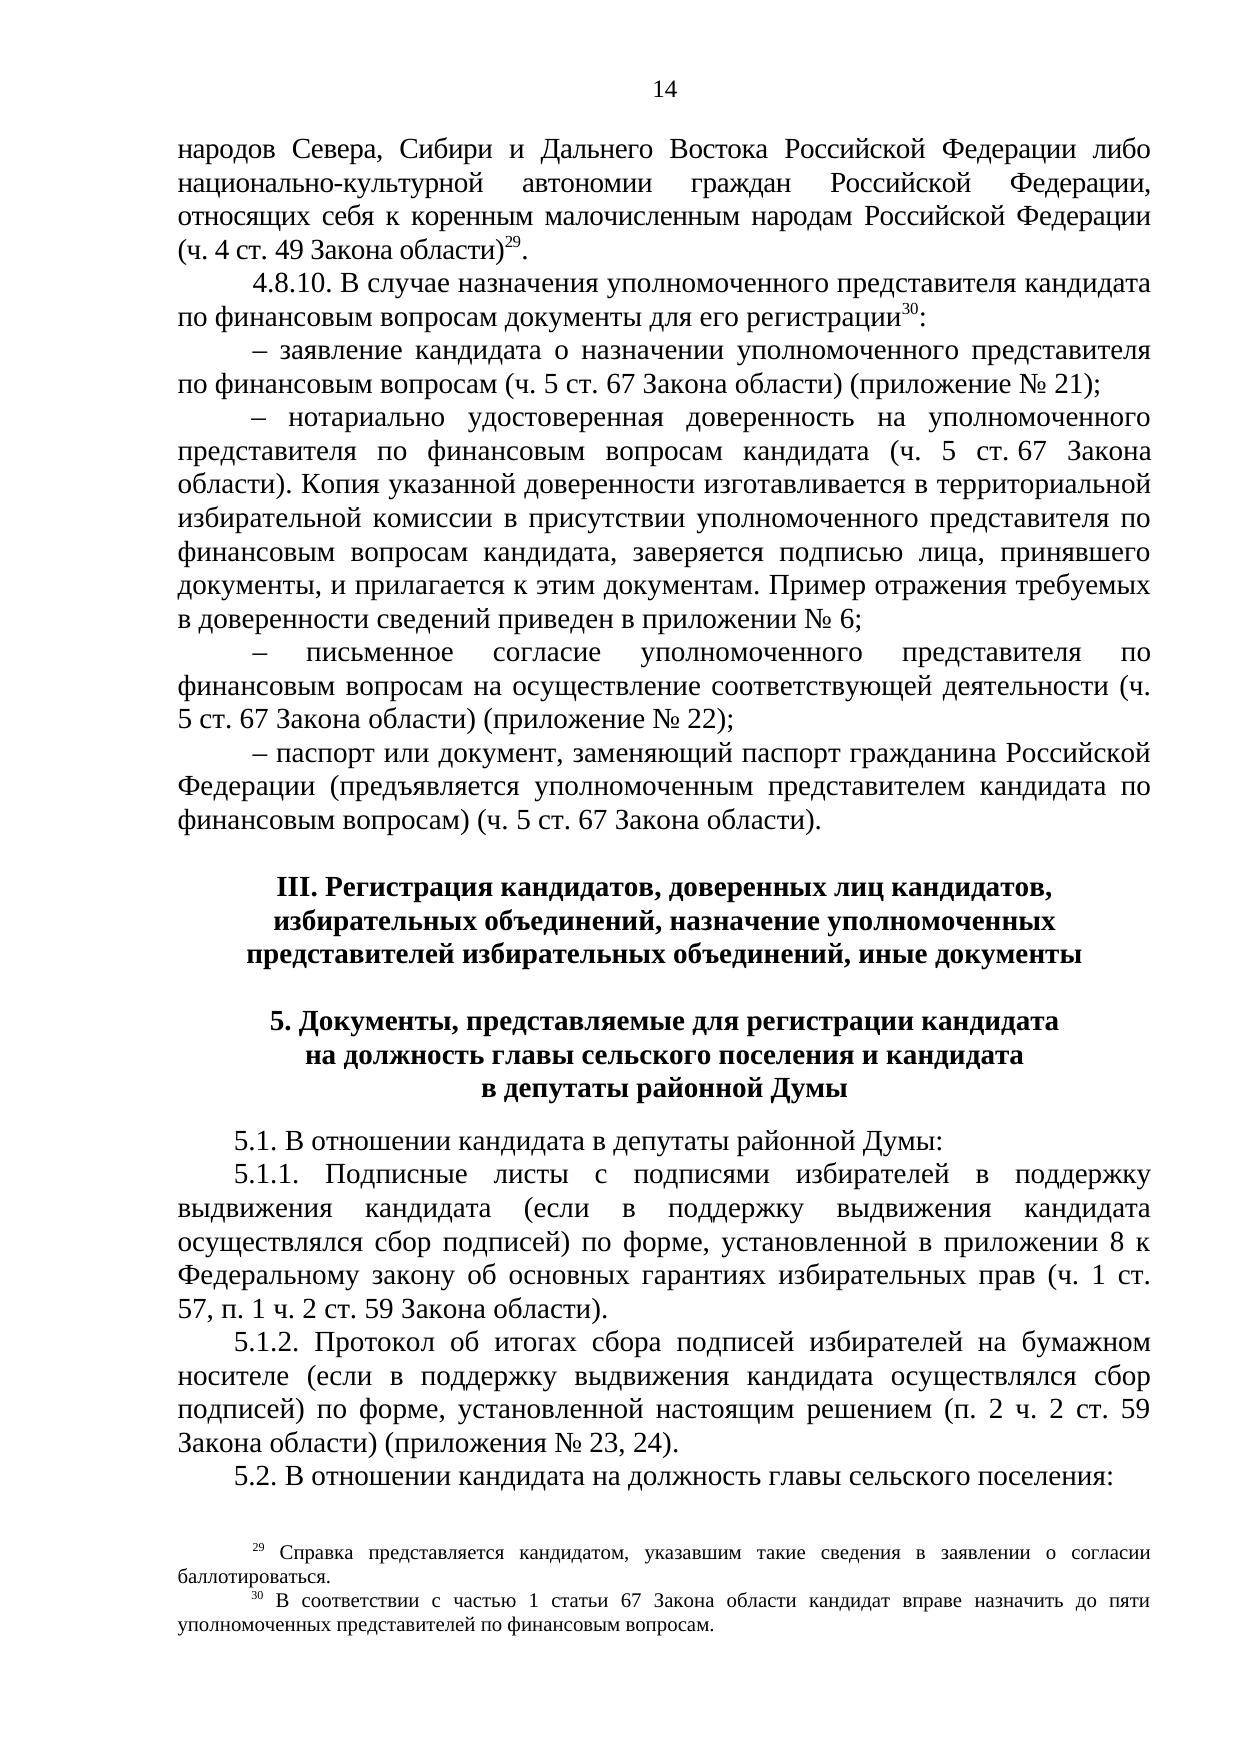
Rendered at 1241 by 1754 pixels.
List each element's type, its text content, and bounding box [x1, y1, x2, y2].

text – нотариально удостоверенная доверенность на уполномоченного представителя по финансовым вопросам кандидата (ч. 5 ст. 67 Закона области). Копия указанной доверенности изготавливается в территориальной избирательной комиссии в присутствии уполномоченного представителя по финансовым вопросам кандидата, заверяется подписью лица, принявшего документы, и прилагается к этим документам. Пример отражения требуемых в доверенности сведений приведен в приложении № 6; [177, 399, 1152, 634]
text представителей избирательных объединений, иные документы [177, 936, 1152, 970]
text избирательных объединений, назначение уполномоченных [177, 903, 1152, 936]
text 5.1. В отношении кандидата в депутаты районной Думы: [177, 1123, 1152, 1157]
text в депутаты районной Думы [177, 1070, 1152, 1104]
text – паспорт или документ, заменяющий паспорт гражданина Российской Федерации (предъявляется уполномоченным представителем кандидата по финансовым вопросам) (ч. 5 ст. 67 Закона области). [177, 735, 1152, 836]
text – заявление кандидата о назначении уполномоченного представителя по финансовым вопросам (ч. 5 ст. 67 Закона области) (приложение № 21); [177, 332, 1152, 399]
text 4.8.10. В случае назначения уполномоченного представителя кандидата по финансовым вопросам документы для его регистрации: [177, 265, 1152, 332]
text 5.2. В отношении кандидата на должность главы сельского поселения: [177, 1458, 1152, 1492]
text 5. Документы, представляемые для регистрации кандидата [177, 1003, 1152, 1037]
text 5.1.1. Подписные листы с подписями избирателей в поддержку выдвижения кандидата (если в поддержку выдвижения кандидата осуществлялся сбор подписей) по форме, установленной в приложении 8 к Федеральному закону об основных гарантиях избирательных прав (ч. 1 ст. 57, п. 1 ч. 2 ст. 59 Закона области). [177, 1157, 1152, 1324]
text на должность главы сельского поселения и кандидата [177, 1037, 1152, 1070]
text III. Регистрация кандидатов, доверенных лиц кандидатов, [177, 869, 1152, 903]
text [177, 131, 1152, 265]
text 5.1.2. Протокол об итогах сбора подписей избирателей на бумажном носителе (если в поддержку выдвижения кандидата осуществлялся сбор подписей) по форме, установленной настоящим решением (п. 2 ч. 2 ст. 59 Закона области) (приложения № 23, 24). [177, 1324, 1152, 1458]
text – письменное согласие уполномоченного представителя по финансовым вопросам на осуществление соответствующей деятельности (ч. 5 ст. 67 Закона области) (приложение № 22); [177, 634, 1152, 735]
